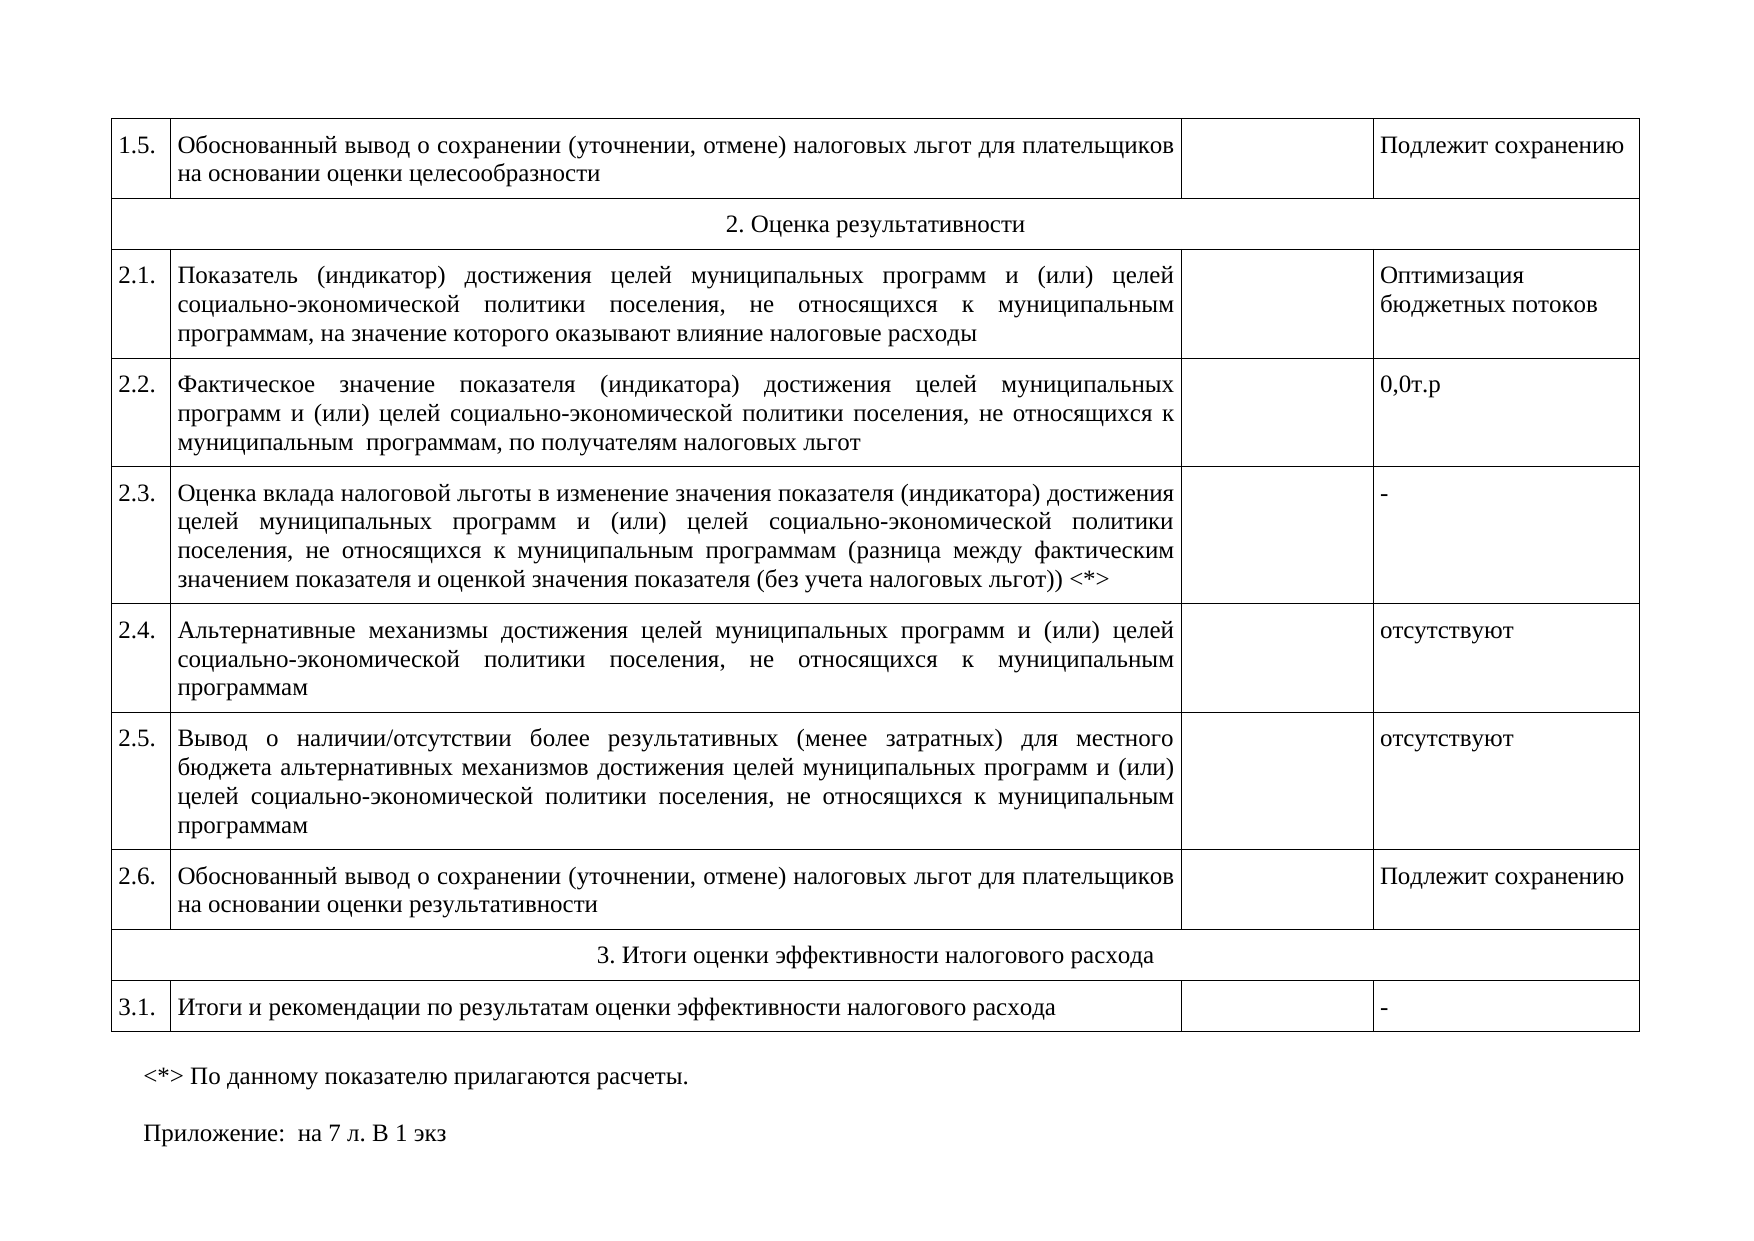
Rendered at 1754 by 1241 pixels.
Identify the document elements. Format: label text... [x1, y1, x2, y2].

table_cell 1.5. [112, 119, 170, 198]
table_cell отсутствуют [1374, 713, 1639, 849]
table_cell 0,0т.р [1374, 359, 1639, 466]
table_cell отсутствуют [1374, 604, 1639, 712]
table_cell [1182, 981, 1373, 1031]
table_cell Подлежит сохранению [1374, 850, 1639, 929]
table_cell Обоснованный вывод о сохранении (уточнении, отмене) налоговых льгот для плательщиков на основании оценки целесообразности [171, 119, 1181, 198]
table_cell Подлежит сохранению [1374, 119, 1639, 198]
table_cell 2.6. [112, 850, 170, 929]
table_cell Оптимизация бюджетных потоков [1374, 250, 1639, 357]
table_cell [1182, 250, 1373, 357]
table_cell [1182, 359, 1373, 466]
table_cell [1182, 850, 1373, 929]
table_cell 2. Оценка результативности [112, 199, 1639, 249]
table_cell Альтернативные механизмы достижения целей муниципальных программ и (или) целей социально-экономической политики поселения, не относящихся к муниципальным программам [171, 604, 1181, 712]
table_cell 3.1. [112, 981, 170, 1031]
table_cell Обоснованный вывод о сохранении (уточнении, отмене) налоговых льгот для плательщиков на основании оценки результативности [171, 850, 1181, 929]
table_cell [1182, 713, 1373, 849]
table_cell 2.4. [112, 604, 170, 712]
table_cell 2.2. [112, 359, 170, 466]
table_cell [1182, 467, 1373, 603]
table_cell Оценка вклада налоговой льготы в изменение значения показателя (индикатора) достижения целей муниципальных программ и (или) целей социально-экономической политики поселения, не относящихся к муниципальным программам (разница между фактическим значением показателя и оценкой значения показателя (без учета налоговых льгот)) <*> [171, 467, 1181, 603]
table_cell - [1374, 981, 1639, 1031]
table_cell - [1374, 467, 1639, 603]
table_cell [1182, 604, 1373, 712]
table_cell 3. Итоги оценки эффективности налогового расхода [112, 930, 1639, 980]
table_cell Вывод о наличии/отсутствии более результативных (менее затратных) для местного бюджета альтернативных механизмов достижения целей муниципальных программ и (или) целей социально-экономической политики поселения, не относящихся к муниципальным программам [171, 713, 1181, 849]
table_cell Фактическое значение показателя (индикатора) достижения целей муниципальных программ и (или) целей социально-экономической политики поселения, не относящихся к муниципальным программам, по получателям налоговых льгот [171, 359, 1181, 466]
table_cell Итоги и рекомендации по результатам оценки эффективности налогового расхода [171, 981, 1181, 1031]
table_cell 2.1. [112, 250, 170, 357]
table_cell Показатель (индикатор) достижения целей муниципальных программ и (или) целей социально-экономической политики поселения, не относящихся к муниципальным программам, на значение которого оказывают влияние налоговые расходы [171, 250, 1181, 357]
text Приложение: на 7 л. В 1 экз [118, 1118, 1636, 1147]
text <*> По данному показателю прилагаются расчеты. [118, 1061, 1636, 1089]
table_cell [1182, 119, 1373, 198]
table_cell 2.3. [112, 467, 170, 603]
table_cell 2.5. [112, 713, 170, 849]
